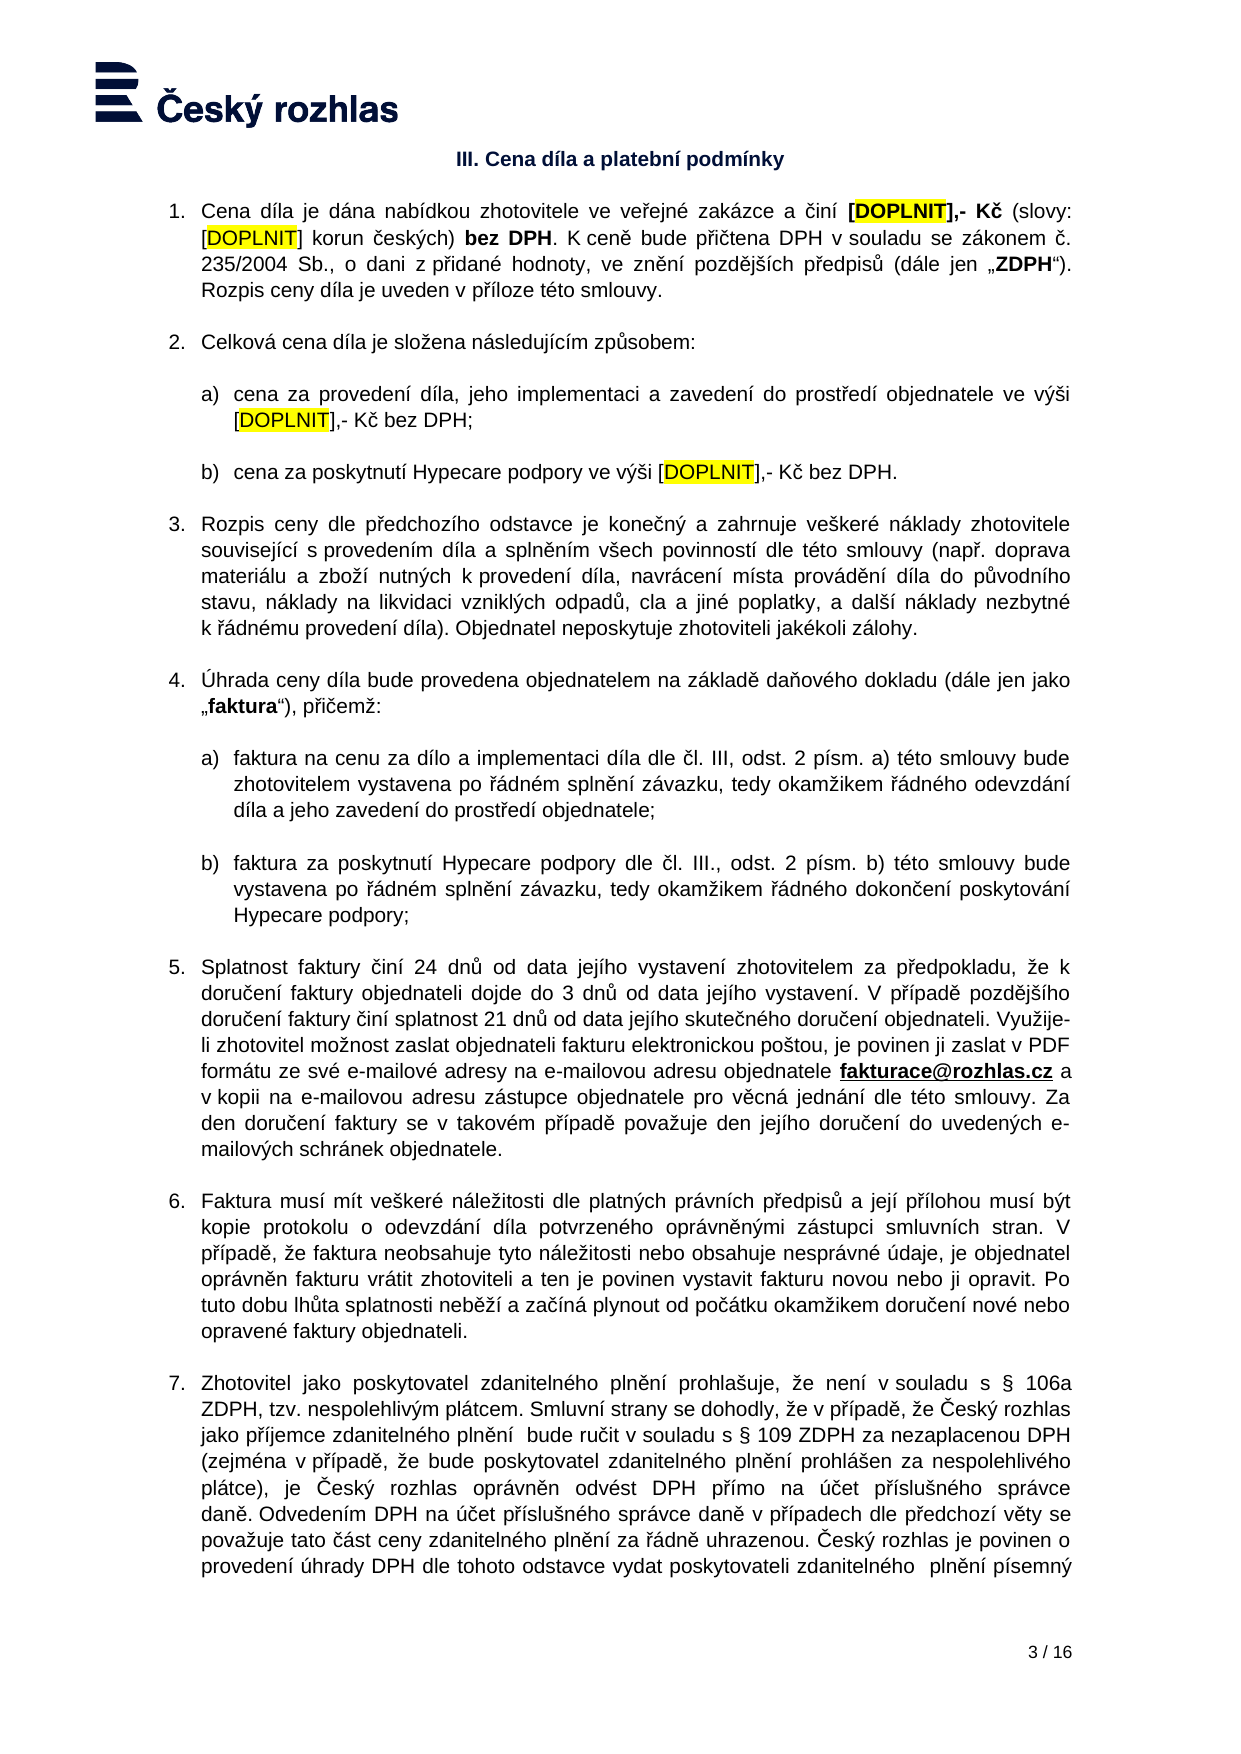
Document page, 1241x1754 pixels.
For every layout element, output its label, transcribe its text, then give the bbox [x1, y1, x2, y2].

list Celková cena díla je složena následujícím způsobem: [168, 328, 1072, 354]
list faktura na cenu za dílo a implementaci díla dle čl. III, odst. 2 písm. a) této smlouvy bude zhotovitelem vystavena po řádném splnění závazku, tedy okamžikem řádného odevzdání díla a jeho zavedení do prostředí objednatele; [201, 745, 1072, 823]
list cena za poskytnutí Hypecare podpory ve výši [DOPLNIT],- Kč bez DPH. [201, 458, 1072, 484]
list Faktura musí mít veškeré náležitosti dle platných právních předpisů a její přílohou musí být kopie protokolu o odevzdání díla potvrzeného oprávněnými zástupci smluvních stran. V případě, že faktura neobsahuje tyto náležitosti nebo obsahuje nesprávné údaje, je objednatel oprávněn fakturu vrátit zhotoviteli a ten je povinen vystavit fakturu novou nebo ji opravit. Po tuto dobu lhůta splatnosti neběží a začíná plynout od počátku okamžikem doručení nové nebo opravené faktury objednateli. [168, 1188, 1072, 1344]
picture [95, 62, 398, 128]
list Splatnost faktury činí 24 dnů od data jejího vystavení zhotovitelem za předpokladu, že k doručení faktury objednateli dojde do 3 dnů od data jejího vystavení. V případě pozdějšího doručení faktury činí splatnost 21 dnů od data jejího skutečného doručení objednateli. Využije-li zhotovitel možnost zaslat objednateli fakturu elektronickou poštou, je povinen ji zaslat v PDF formátu ze své e-mailové adresy na e-mailovou adresu objednatele fakturace@rozhlas.cz a v kopii na e-mailovou adresu zástupce objednatele pro věcná jednání dle této smlouvy. Za den doručení faktury se v takovém případě považuje den jejího doručení do uvedených e-mailových schránek objednatele. [168, 953, 1072, 1162]
subtitle Cena díla a platební podmínky [168, 146, 1072, 172]
list Úhrada ceny díla bude provedena objednatelem na základě daňového dokladu (dále jen jako „faktura“), přičemž: [168, 667, 1072, 719]
list Rozpis ceny dle předchozího odstavce je konečný a zahrnuje veškeré náklady zhotovitele související s provedením díla a splněním všech povinností dle této smlouvy (např. doprava materiálu a zboží nutných k provedení díla, navrácení místa provádění díla do původního stavu, náklady na likvidaci vzniklých odpadů, cla a jiné poplatky, a další náklady nezbytné k řádnému provedení díla). Objednatel neposkytuje zhotoviteli jakékoli zálohy. [168, 511, 1072, 641]
list Cena díla je dána nabídkou zhotovitele ve veřejné zakázce a činí [DOPLNIT],- Kč (slovy: [DOPLNIT] korun českých) bez DPH. K ceně bude přičtena DPH v souladu se zákonem č. 235/2004 Sb., o dani z přidané hodnoty, ve znění pozdějších předpisů (dále jen „ZDPH“). Rozpis ceny díla je uveden v příloze této smlouvy. [168, 198, 1072, 302]
list faktura za poskytnutí Hypecare podpory dle čl. III., odst. 2 písm. b) této smlouvy bude vystavena po řádném splnění závazku, tedy okamžikem řádného dokončení poskytování Hypecare podpory; [201, 849, 1072, 927]
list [168, 1370, 1072, 1578]
list cena za provedení díla, jeho implementaci a zavedení do prostředí objednatele ve výši [DOPLNIT],- Kč bez DPH; [201, 380, 1072, 432]
